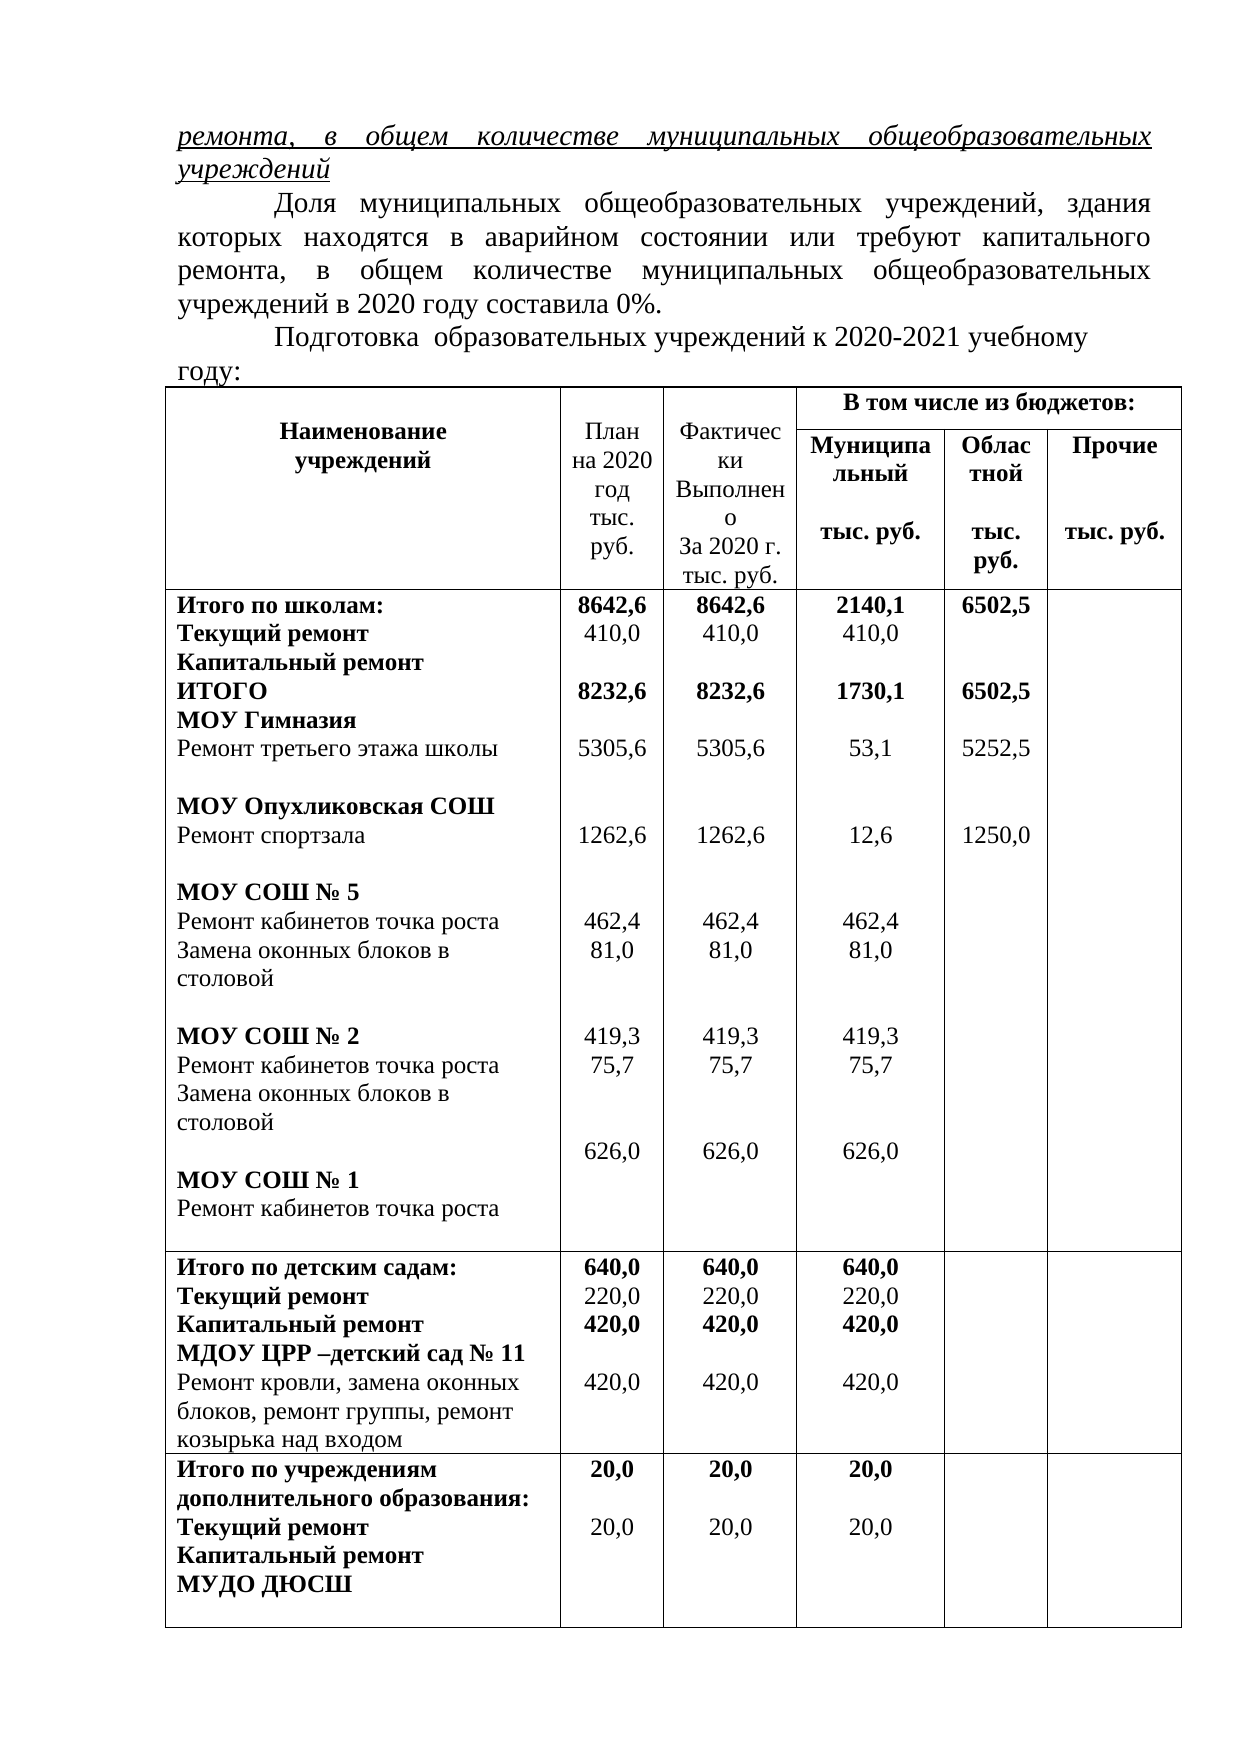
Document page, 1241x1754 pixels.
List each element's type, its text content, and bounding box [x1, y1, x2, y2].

table_cell 640,0 220,0 420,0 420,0 [797, 1252, 944, 1453]
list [177, 118, 1152, 147]
table_cell [1048, 1454, 1181, 1627]
list Доля муниципальных общеобразовательных учреждений, здания которых находятся в аварийном состоянии или требуют капитального ремонта, в общем количестве муниципальных общеобразовательных учреждений в 2020 году составила 0%. [177, 185, 1152, 319]
table_cell Итого по учреждениям дополнительного образования: Текущий ремонт Капитальный ремонт МУДО ДЮСШ [166, 1454, 560, 1627]
table_cell 8642,6 410,0 8232,6 5305,6 1262,6 462,4 81,0 419,3 75,7 626,0 [561, 590, 663, 1251]
table_cell Прочие тыс. руб. [1048, 430, 1181, 589]
table_cell 2140,1 410,0 1730,1 53,1 12,6 462,4 81,0 419,3 75,7 626,0 [797, 590, 944, 1251]
table_cell [945, 1454, 1047, 1627]
list Подготовка образовательных учреждений к 2020-2021 учебному году: [177, 319, 1152, 386]
table_cell [1048, 1252, 1181, 1453]
table_header Наименование учреждений [166, 388, 560, 589]
table_cell [1048, 590, 1181, 1251]
table_cell Областной тыс. руб. [945, 430, 1047, 589]
table_cell 8642,6 410,0 8232,6 5305,6 1262,6 462,4 81,0 419,3 75,7 626,0 [664, 590, 796, 1251]
table_cell Итого по школам: Текущий ремонт Капитальный ремонт ИТОГО МОУ Гимназия Ремонт третьего этажа школы МОУ Опухликовская СОШ Ремонт спортзала МОУ СОШ № 5 Ремонт кабинетов точка роста Замена оконных блоков в столовой МОУ СОШ № 2 Ремонт кабинетов точка роста Замена оконных блоков в столовой МОУ СОШ № 1 Ремонт кабинетов точка роста [166, 590, 560, 1251]
table_cell [945, 1252, 1047, 1453]
table_cell Итого по детским садам: Текущий ремонт Капитальный ремонт МДОУ ЦРР –детский сад № 11 Ремонт кровли, замена оконных блоков, ремонт группы, ремонт козырька над входом [166, 1252, 560, 1453]
table_cell Муниципа льный тыс. руб. [797, 430, 944, 589]
table_cell 20,0 20,0 [797, 1454, 944, 1627]
table_cell 640,0 220,0 420,0 420,0 [561, 1252, 663, 1453]
table_header План на 2020 год тыс. руб. [561, 388, 663, 589]
table_header В том числе из бюджетов: [797, 388, 1181, 429]
table_cell 6502,5 6502,5 5252,5 1250,0 [945, 590, 1047, 1251]
table_header Фактически Выполнено За 2020 г. тыс. руб. [664, 388, 796, 589]
table_cell 20,0 20,0 [664, 1454, 796, 1627]
table_cell 20,0 20,0 [561, 1454, 663, 1627]
table_cell 640,0 220,0 420,0 420,0 [664, 1252, 796, 1453]
